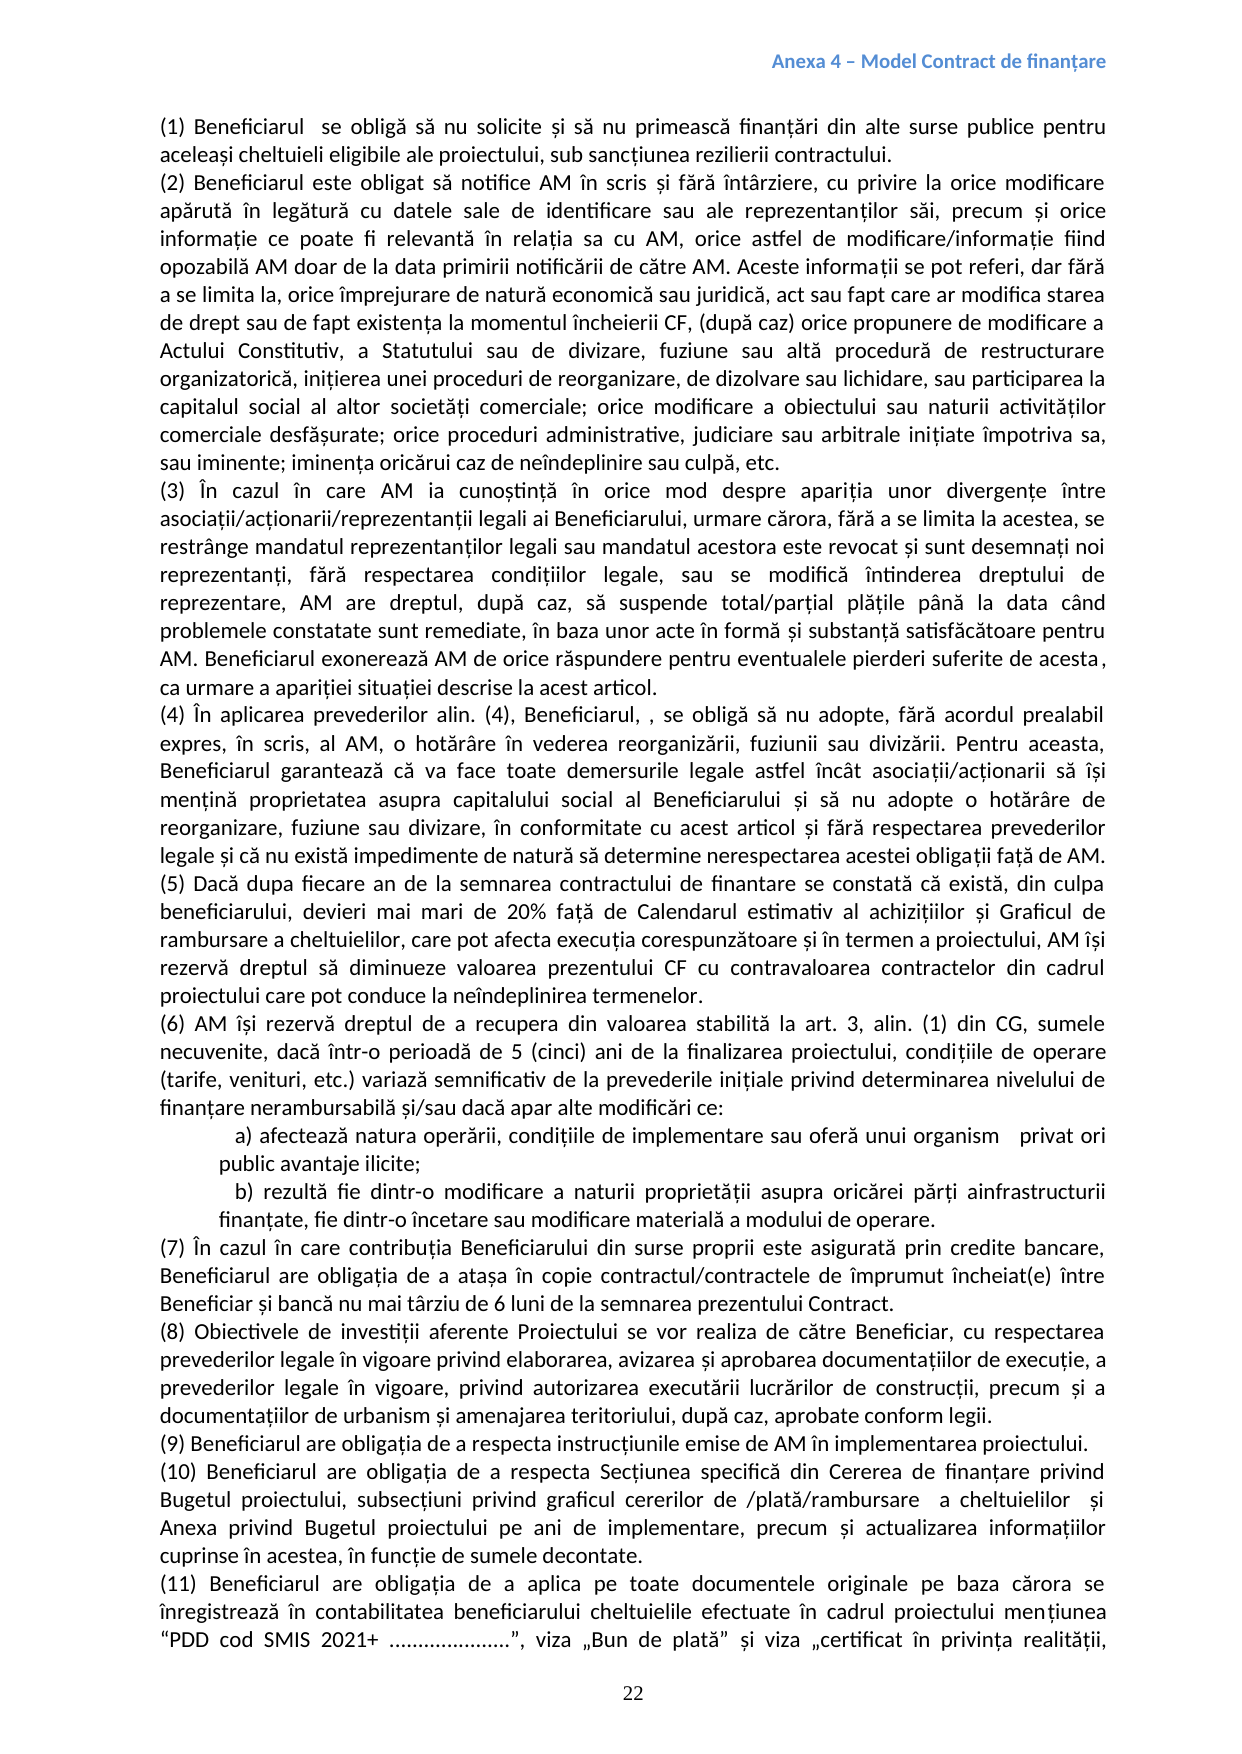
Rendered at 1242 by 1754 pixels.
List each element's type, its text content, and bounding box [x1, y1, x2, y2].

text (10) Beneficiarul are obligaţia de a respecta Secțiunea specifică din Cererea de finanțare privind Bugetul proiectului, subsecțiuni privind graficul cererilor de /plată/rambursare a cheltuielilor și Anexa privind Bugetul proiectului pe ani de implementare, precum şi actualizarea informațiilor cuprinse în acestea, în funcţie de sumele decontate. [159, 1457, 1106, 1569]
text b) rezultă fie dintr-o modificare a naturii proprietăţii asupra oricărei părţi ainfrastructurii finanţate, fie dintr-o încetare sau modificare materială a modului de operare. [181, 1177, 1106, 1233]
text (2) Beneficiarul este obligat să notifice AM în scris şi fără întârziere, cu privire la orice modificare apărută în legătură cu datele sale de identificare sau ale reprezentanţilor săi, precum şi orice informaţie ce poate fi relevantă în relaţia sa cu AM, orice astfel de modificare/informaţie fiind opozabilă AM doar de la data primirii notificării de către AM. Aceste informaţii se pot referi, dar fără a se limita la, orice împrejurare de natură economică sau juridică, act sau fapt care ar modifica starea de drept sau de fapt existenţa la momentul încheierii CF, (după caz) orice propunere de modificare a Actului Constitutiv, a Statutului sau de divizare, fuziune sau altă procedură de restructurare organizatorică, iniţierea unei proceduri de reorganizare, de dizolvare sau lichidare, sau participarea la capitalul social al altor societăţi comerciale; orice modificare a obiectului sau naturii activităţilor comerciale desfăşurate; orice proceduri administrative, judiciare sau arbitrale iniţiate împotriva sa, sau iminente; iminenţa oricărui caz de neîndeplinire sau culpă, etc. [159, 168, 1106, 476]
text (6) AM îşi rezervă dreptul de a recupera din valoarea stabilită la art. 3, alin. (1) din CG, sumele necuvenite, dacă într-o perioadă de 5 (cinci) ani de la finalizarea proiectului, condiţiile de operare (tarife, venituri, etc.) variază semnificativ de la prevederile iniţiale privind determinarea nivelului de finanţare nerambursabilă şi/sau dacă apar alte modificări ce: [159, 1009, 1106, 1121]
text (5) Dacă dupa fiecare an de la semnarea contractului de finantare se constată că există, din culpa beneficiarului, devieri mai mari de 20% faţă de Calendarul estimativ al achizițiilor şi Graficul de rambursare a cheltuielilor, care pot afecta execuţia corespunzătoare şi în termen a proiectului, AM îşi rezervă dreptul să diminueze valoarea prezentului CF cu contravaloarea contractelor din cadrul proiectului care pot conduce la neîndeplinirea termenelor. [159, 869, 1106, 1009]
text (7) În cazul în care contribuţia Beneficiarului din surse proprii este asigurată prin credite bancare, Beneficiarul are obligaţia de a ataşa în copie contractul/contractele de împrumut încheiat(e) între Beneficiar şi bancă nu mai târziu de 6 luni de la semnarea prezentului Contract. [159, 1233, 1106, 1317]
text (4) În aplicarea prevederilor alin. (4), Beneficiarul, , se obligă să nu adopte, fără acordul prealabil expres, în scris, al AM, o hotărâre în vederea reorganizării, fuziunii sau divizării. Pentru aceasta, Beneficiarul garantează că va face toate demersurile legale astfel încât asociaţii/acţionarii să își mențină proprietatea asupra capitalului social al Beneficiarului şi să nu adopte o hotărâre de reorganizare, fuziune sau divizare, în conformitate cu acest articol şi fără respectarea prevederilor legale şi că nu există impedimente de natură să determine nerespectarea acestei obligaţii faţă de AM. [159, 701, 1106, 869]
text a) afectează natura operării, condiţiile de implementare sau oferă unui organism privat ori public avantaje ilicite; [218, 1121, 1106, 1177]
text (3) În cazul în care AM ia cunoștință în orice mod despre apariţia unor divergenţe între asociaţii/acţionarii/reprezentanţii legali ai Beneficiarului, urmare cărora, fără a se limita la acestea, se restrânge mandatul reprezentanţilor legali sau mandatul acestora este revocat și sunt desemnați noi reprezentanţi, fără respectarea condiţiilor legale, sau se modifică întinderea dreptului de reprezentare, AM are dreptul, după caz, să suspende total/parţial plăţile până la data când problemele constatate sunt remediate, în baza unor acte în formă şi substanţă satisfăcătoare pentru AM. Beneficiarul exonerează AM de orice răspundere pentru eventualele pierderi suferite de acesta, ca urmare a apariţiei situaţiei descrise la acest articol. [159, 476, 1106, 701]
text (8) Obiectivele de investiţii aferente Proiectului se vor realiza de către Beneficiar, cu respectarea prevederilor legale în vigoare privind elaborarea, avizarea şi aprobarea documentaţiilor de execuţie, a prevederilor legale în vigoare, privind autorizarea executării lucrărilor de construcții, precum şi a documentațiilor de urbanism şi amenajarea teritoriului, după caz, aprobate conform legii. [159, 1317, 1106, 1429]
text (9) Beneficiarul are obligaţia de a respecta instrucţiunile emise de AM în implementarea proiectului. [159, 1429, 1106, 1457]
text (1) Beneficiarul se obligă să nu solicite şi să nu primească finanţări din alte surse publice pentru aceleaşi cheltuieli eligibile ale proiectului, sub sancţiunea rezilierii contractului. [159, 112, 1106, 168]
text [159, 1569, 1106, 1653]
